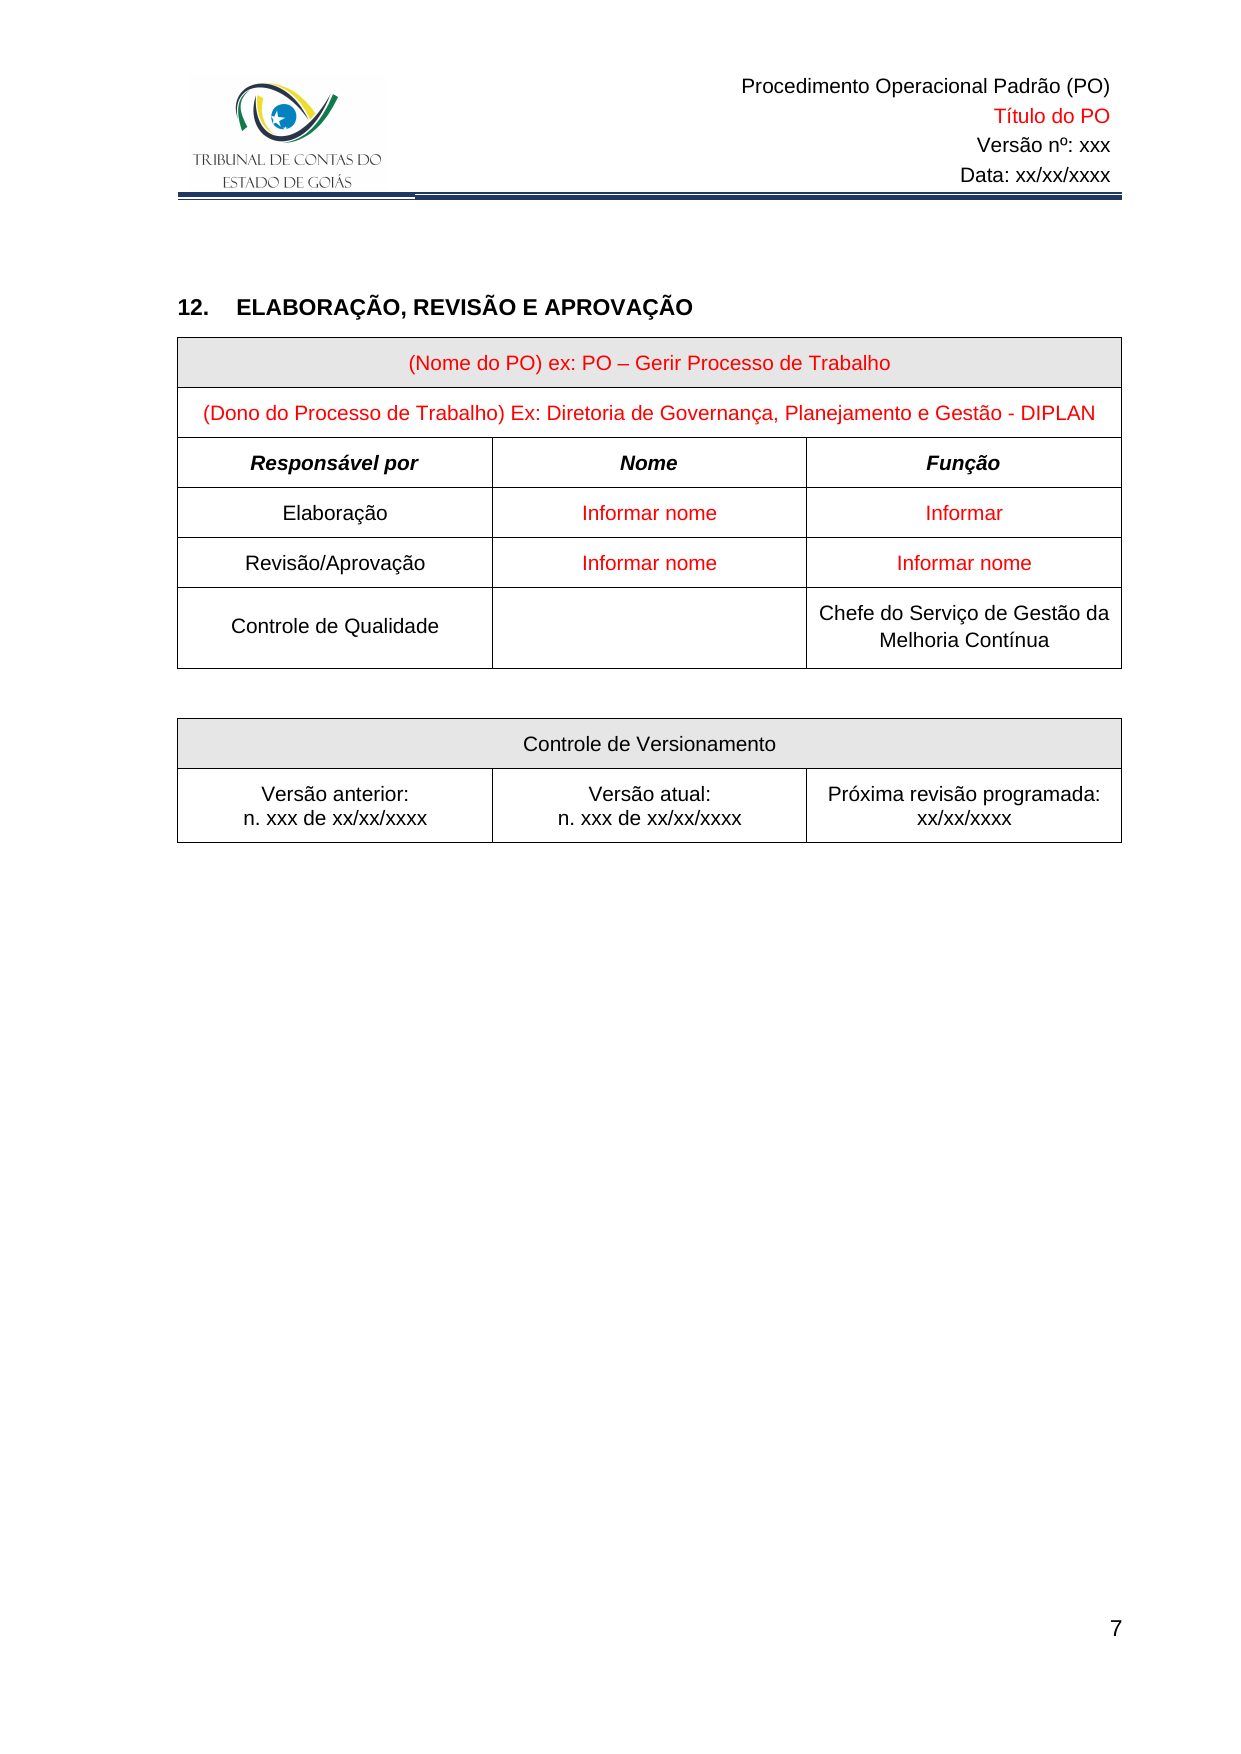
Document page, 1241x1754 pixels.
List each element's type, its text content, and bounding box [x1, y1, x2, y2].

table_cell Informar nome [807, 538, 1121, 587]
table_cell Informar nome [493, 538, 806, 587]
table_cell Informar nome [493, 488, 806, 537]
table_cell Função [807, 438, 1121, 487]
table_cell Revisão/Aprovação [178, 538, 492, 587]
table_header Controle de Versionamento [178, 719, 1121, 768]
table_cell Versão atual: n. xxx de xx/xx/xxxx [493, 769, 806, 842]
table_cell Elaboração [178, 488, 492, 537]
table_cell Próxima revisão programada: xx/xx/xxxx [807, 769, 1121, 842]
table_cell Controle de Qualidade [178, 588, 492, 668]
table_cell Chefe do Serviço de Gestão da Melhoria Contínua [807, 588, 1121, 668]
table_cell Informar [807, 488, 1121, 537]
picture [188, 74, 386, 192]
table_cell Nome [493, 438, 806, 487]
table_header (Nome do PO) ex: PO – Gerir Processo de Trabalho [178, 338, 1121, 387]
table_cell [493, 588, 806, 668]
table_cell (Dono do Processo de Trabalho) Ex: Diretoria de Governança, Planejamento e Gestão - DIPLAN [178, 388, 1121, 437]
table_cell Versão anterior: n. xxx de xx/xx/xxxx [178, 769, 492, 842]
table_cell Responsável por [178, 438, 492, 487]
subtitle Elaboração, Revisão e Aprovação [177, 294, 1122, 320]
